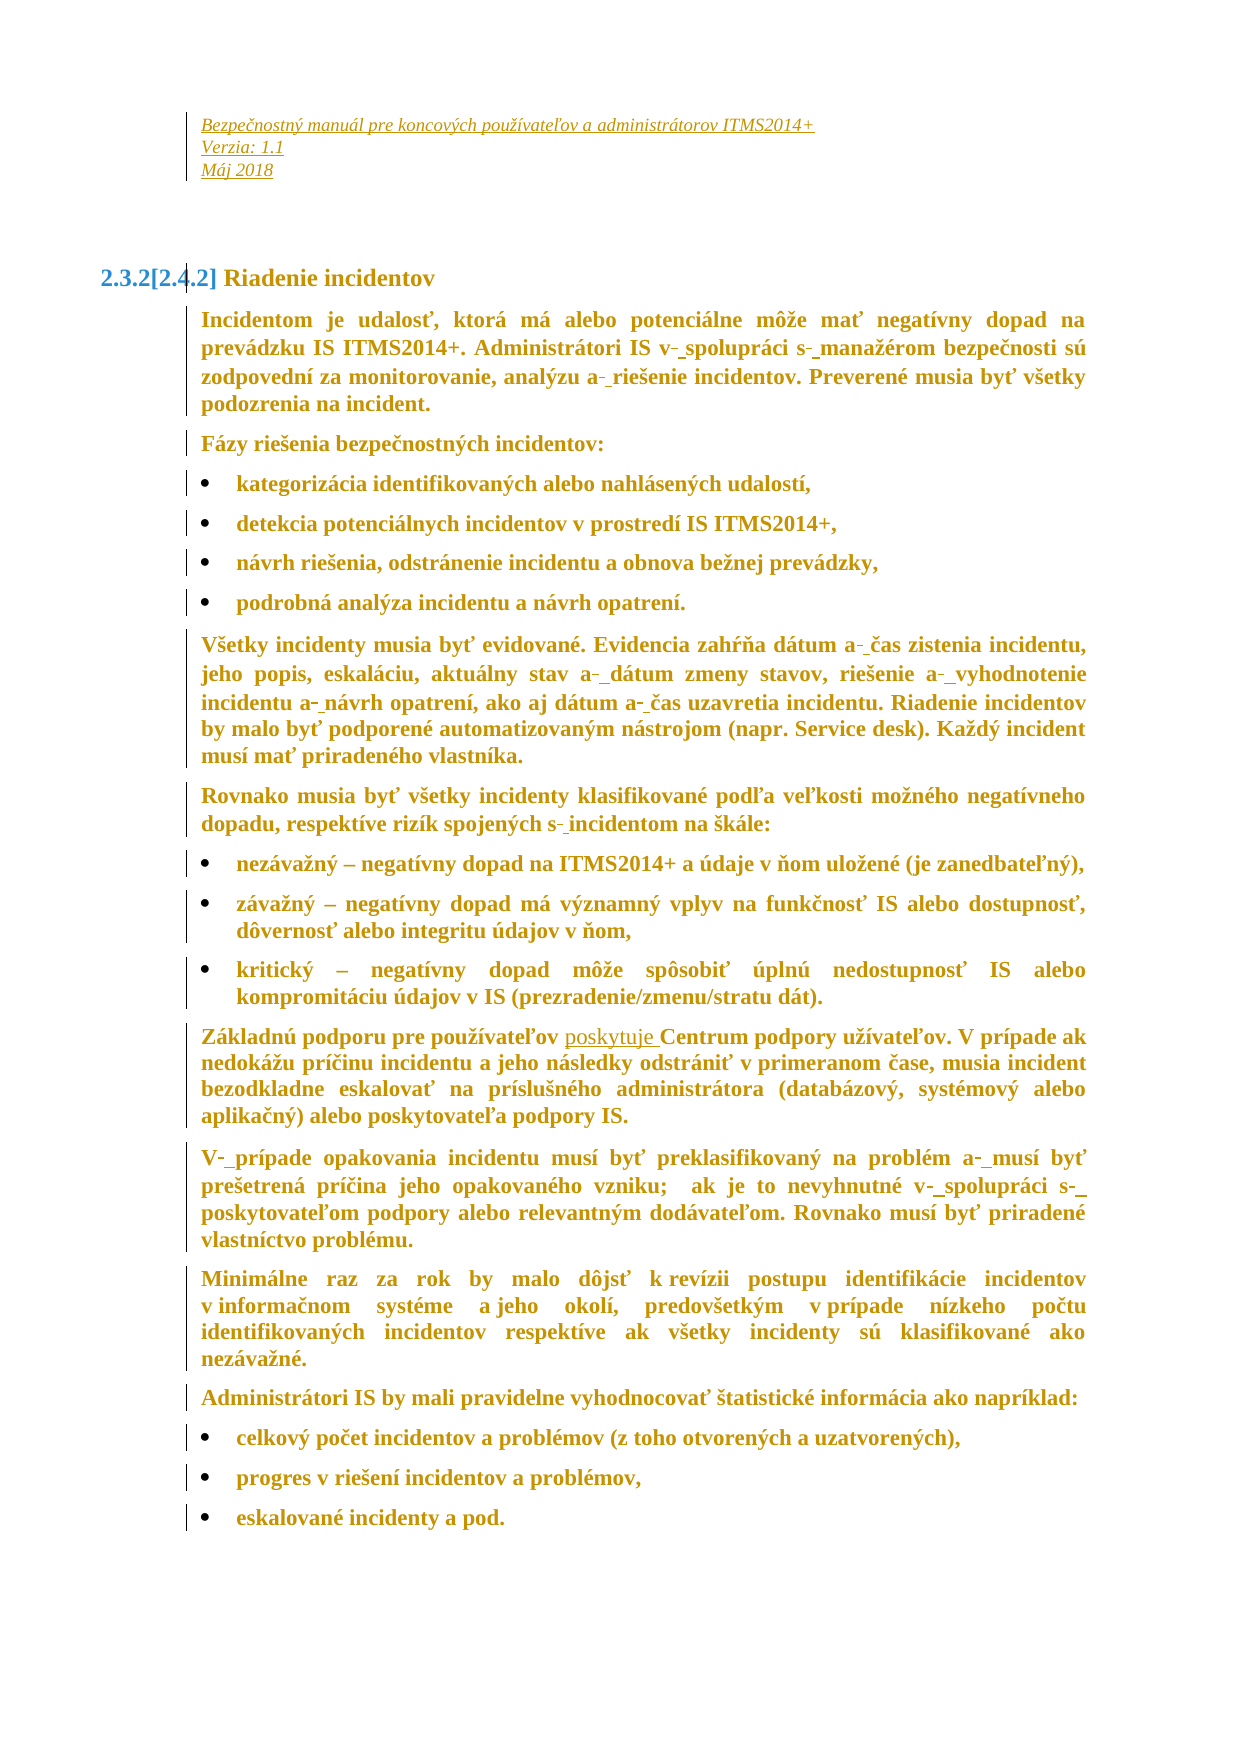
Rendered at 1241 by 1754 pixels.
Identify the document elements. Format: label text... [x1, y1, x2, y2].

list návrh riešenia, odstránenie incidentu a obnova bežnej prevádzky, [201, 549, 1087, 576]
list celkový počet incidentov a problémov (z toho otvorených a uzatvorených), [201, 1424, 1087, 1451]
text Fázy riešenia bezpečnostných incidentov: [201, 430, 1087, 456]
list detekcia potenciálnych incidentov v prostredí IS ITMS2014+, [201, 509, 1087, 536]
list eskalované incidenty a pod. [201, 1504, 1087, 1531]
text Všetky incidenty musia byť evidované. Evidencia zahŕňa dátum ačas zistenia incidentu, jeho popis, eskaláciu, aktuálny stav adátum zmeny stavov, riešenie avyhodnotenie incidentu anávrh opatrení, ako aj dátum ačas uzavretia incidentu. Riadenie incidentov by malo byť podporené automatizovaným nástrojom (napr. Service desk). Každý incident musí mať priradeného vlastníka. [201, 629, 1087, 768]
text Administrátori IS by mali pravidelne vyhodnocovať štatistické informácia ako napríklad: [201, 1384, 1087, 1411]
subtitle Riadenie incidentov [100, 263, 186, 292]
list kategorizácia identifikovaných alebo nahlásených udalostí, [201, 470, 1087, 496]
list podrobná analýza incidentu a návrh opatrení. [201, 589, 1087, 616]
list progres v riešení incidentov a problémov, [201, 1464, 1087, 1491]
text Rovnako musia byť všetky incidenty klasifikované podľa veľkosti možného negatívneho dopadu, respektíve rizík spojených sincidentom na škále: [201, 782, 1087, 837]
list závažný – negatívny dopad má významný vplyv na funkčnosť IS alebo dostupnosť, dôvernosť alebo integritu údajov v ňom, [201, 890, 1087, 943]
text Základnú podporu pre používateľov Centrum podpory užívateľov. V prípade ak nedokážu príčinu incidentu a jeho následky odstrániť v primeranom čase, musia incident bezodkladne eskalovať na príslušného administrátora (databázový, systémový alebo aplikačný) alebo poskytovateľa podpory IS. [201, 1023, 1087, 1128]
text Minimálne raz za rok by malo dôjsť k revízii postupu identifikácie incidentov v informačnom systéme a jeho okolí, predovšetkým v prípade nízkeho počtu identifikovaných incidentov respektíve ak všetky incidenty sú klasifikované ako nezávažné. [201, 1266, 1087, 1371]
text Incidentom je udalosť, ktorá má alebo potenciálne môže mať negatívny dopad na prevádzku IS ITMS2014+. Administrátori IS vspolupráci smanažérom bezpečnosti sú zodpovední za monitorovanie, analýzu ariešenie incidentov. Preverené musia byť všetky podozrenia na incident. [201, 306, 1087, 416]
list kritický – negatívny dopad môže spôsobiť úplnú nedostupnosť IS alebo kompromitáciu údajov v IS (prezradenie/zmenu/stratu dát). [201, 957, 1087, 1009]
list nezávažný – negatívny dopad na ITMS2014+ a údaje v ňom uložené (je zanedbateľný), [201, 850, 1087, 877]
text Vprípade opakovania incidentu musí byť preklasifikovaný na problém amusí byť prešetrená príčina jeho opakovaného vzniku; ak je to nevyhnutné vspolupráci sposkytovateľom podpory alebo relevantným dodávateľom. Rovnako musí byť priradené vlastníctvo problému. [201, 1142, 1087, 1252]
subtitle Riadenie incidentov [187, 263, 1087, 292]
